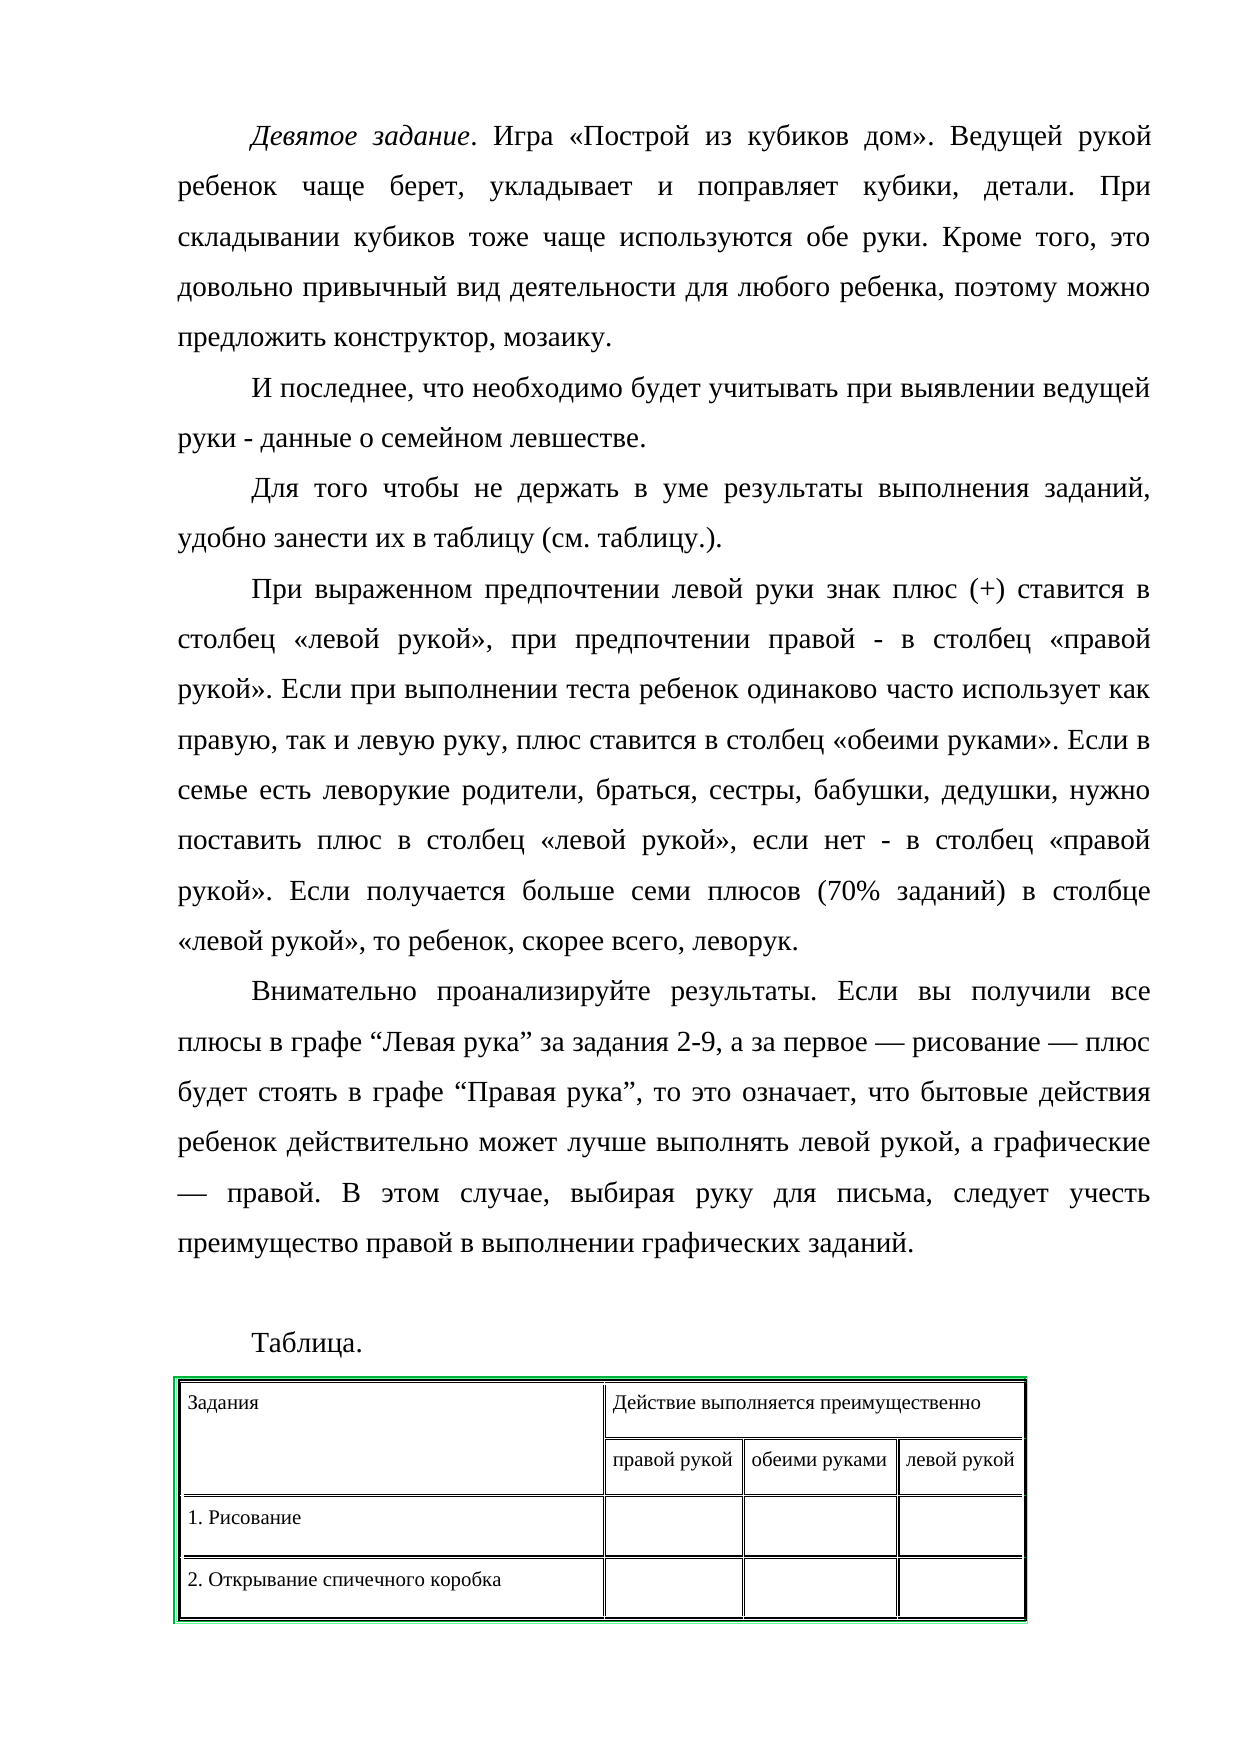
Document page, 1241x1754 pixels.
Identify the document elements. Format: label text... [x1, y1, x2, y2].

text Девятое задание. Игра «Построй из кубиков дом». Ведущей рукой ребенок чаще берет, укладывает и поправляет кубики, детали. При складывании кубиков тоже чаще используются обе руки. Кроме того, это довольно привычный вид деятельности для любого ребенка, поэтому можно предложить конструктор, мозаику. [177, 118, 1152, 353]
text И последнее, что необходимо будет учитывать при выявлении ведущей руки - данные о семейном левшестве. [177, 370, 1152, 453]
text Внимательно проанализируйте результаты. Если вы получили все плюсы в графе “Левая рука” за задания 2-9, а за первое — рисование — плюс будет стоять в графе “Правая рука”, то это означает, что бытовые действия ребенок действительно может лучше выполнять левой рукой, а графические — правой. В этом случае, выбирая руку для письма, следует учесть преимущество правой в выполнении графических заданий. [177, 973, 1152, 1258]
table_header [180, 1383, 1024, 1620]
text При выраженном предпочтении левой руки знак плюс (+) ставится в столбец «левой рукой», при предпочтении правой - в столбец «правой рукой». Если при выполнении теста ребенок одинаково часто использует как правую, так и левую руку, плюс ставится в столбец «обеими руками». Если в семье есть леворукие родители, браться, сестры, бабушки, дедушки, нужно поставить плюс в столбец «левой рукой», если нет - в столбец «правой рукой». Если получается больше семи плюсов (70% заданий) в столбце «левой рукой», то ребенок, скорее всего, леворук. [177, 571, 1152, 957]
text Для того чтобы не держать в уме результаты выполнения заданий, удобно занести их в таблицу (см. таблицу.). [177, 470, 1152, 554]
text Таблица. [177, 1326, 1152, 1359]
